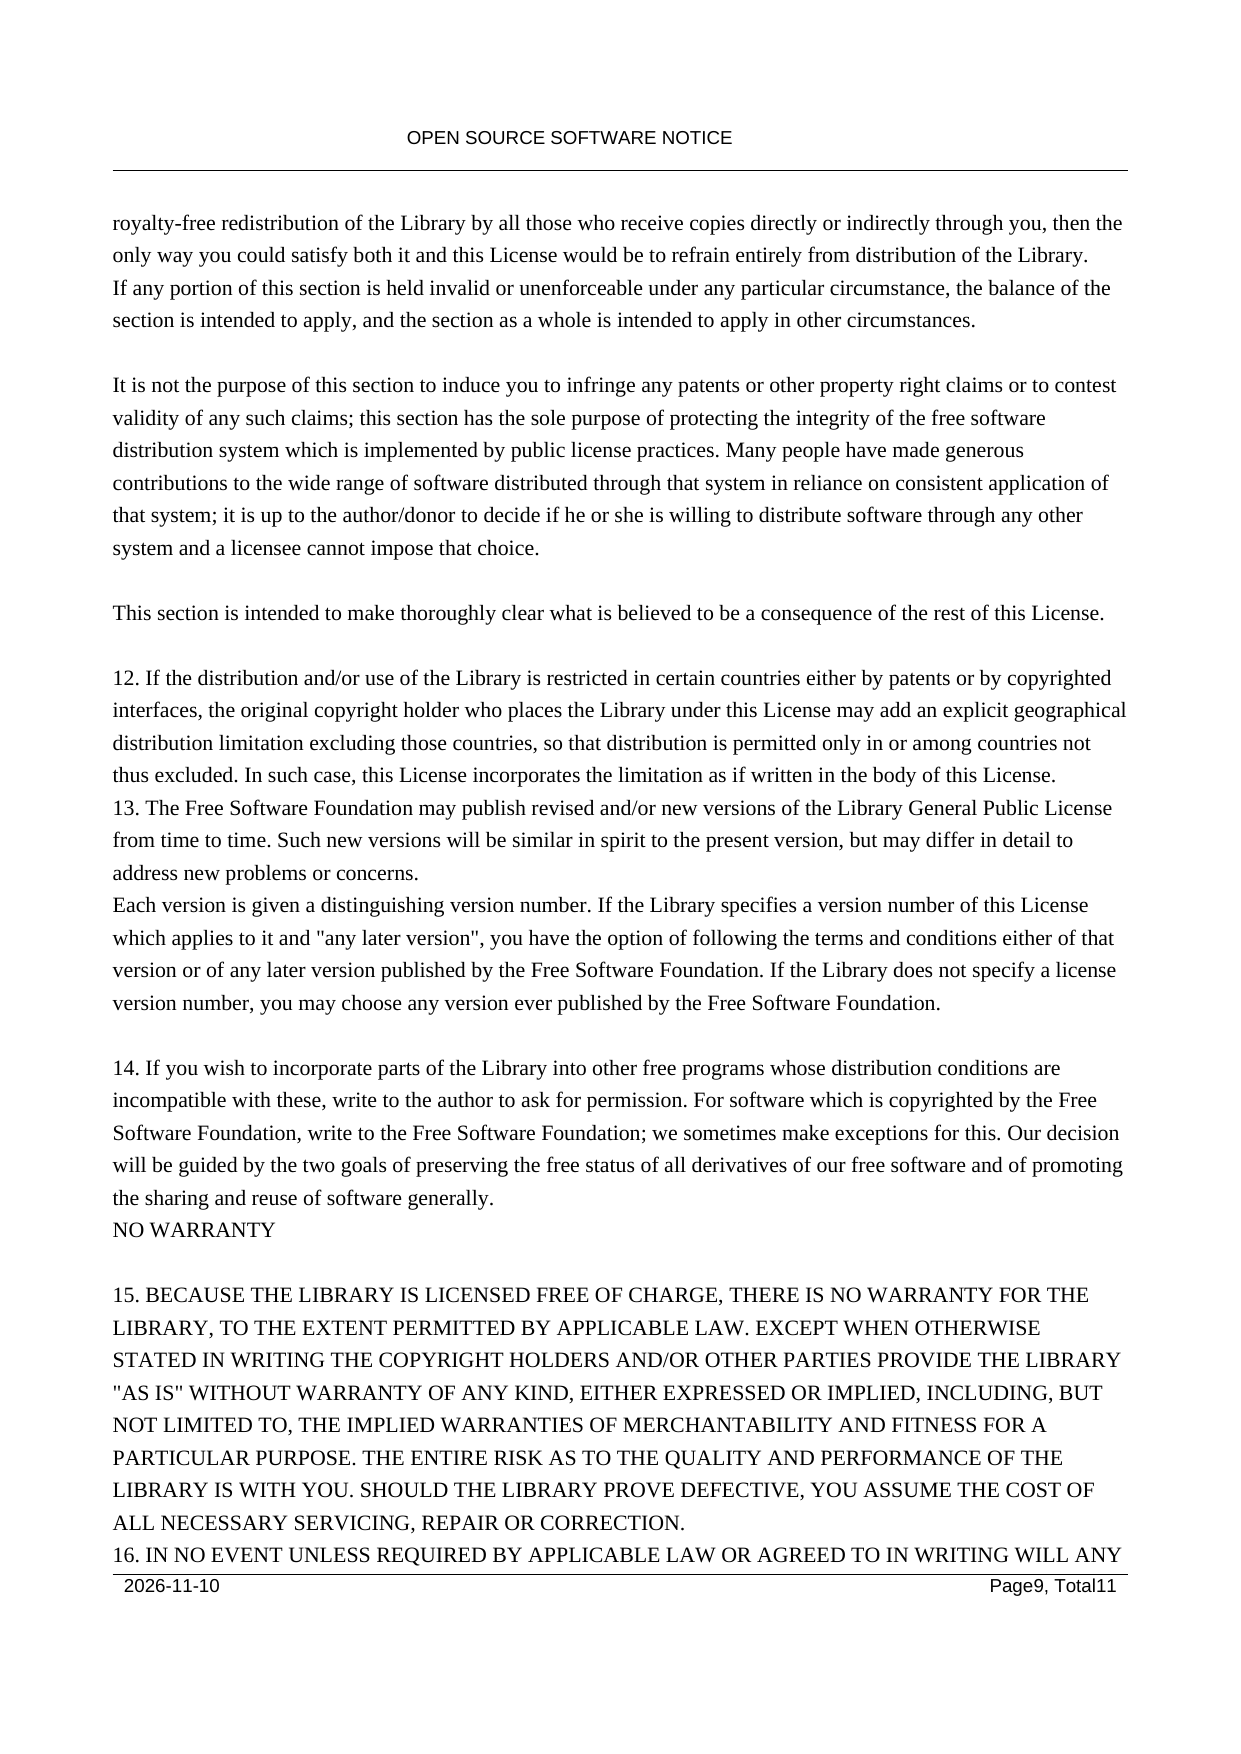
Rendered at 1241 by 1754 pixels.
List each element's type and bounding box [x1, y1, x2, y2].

text [112, 206, 1128, 1571]
